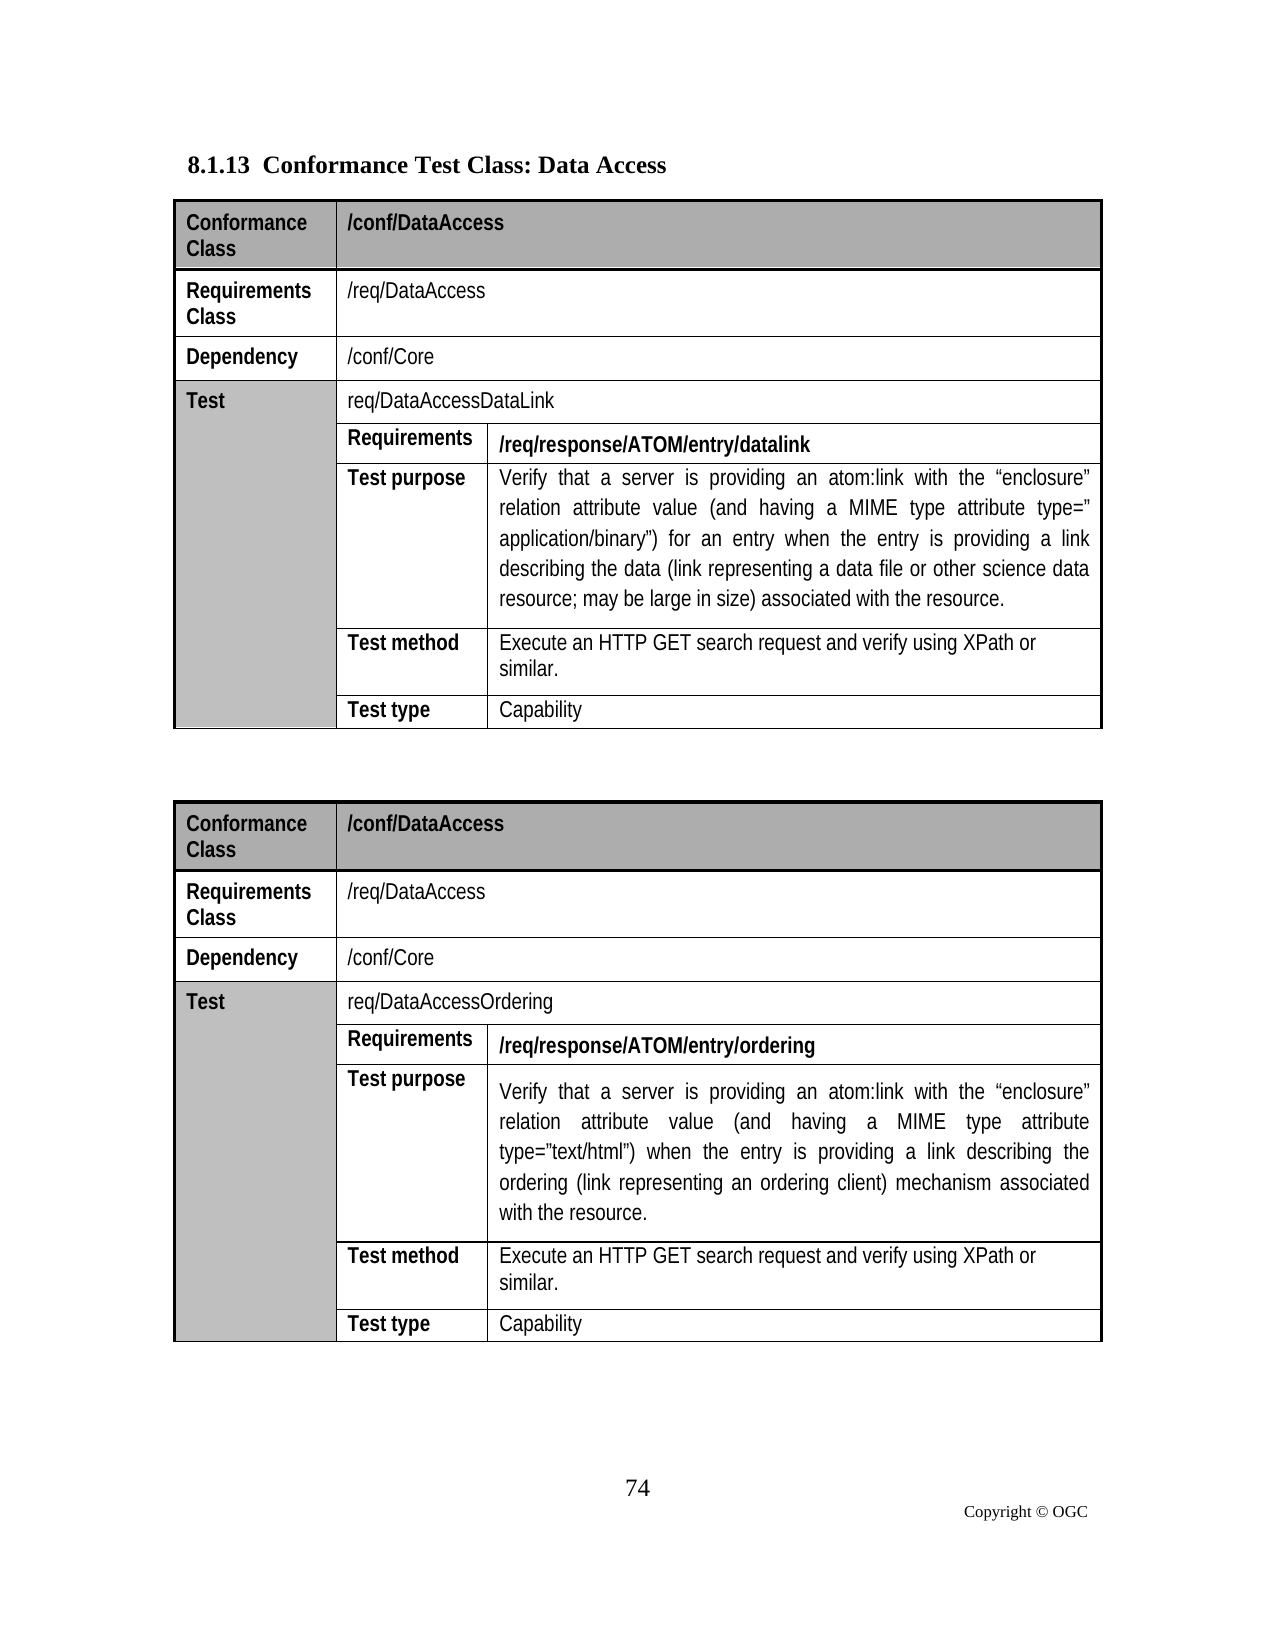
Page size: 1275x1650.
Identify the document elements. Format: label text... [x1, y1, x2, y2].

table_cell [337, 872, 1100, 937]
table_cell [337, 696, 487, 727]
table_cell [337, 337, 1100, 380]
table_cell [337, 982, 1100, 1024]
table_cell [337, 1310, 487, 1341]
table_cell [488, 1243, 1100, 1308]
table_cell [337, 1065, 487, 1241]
subtitle Conformance Test Class: Data Access [187, 150, 1087, 179]
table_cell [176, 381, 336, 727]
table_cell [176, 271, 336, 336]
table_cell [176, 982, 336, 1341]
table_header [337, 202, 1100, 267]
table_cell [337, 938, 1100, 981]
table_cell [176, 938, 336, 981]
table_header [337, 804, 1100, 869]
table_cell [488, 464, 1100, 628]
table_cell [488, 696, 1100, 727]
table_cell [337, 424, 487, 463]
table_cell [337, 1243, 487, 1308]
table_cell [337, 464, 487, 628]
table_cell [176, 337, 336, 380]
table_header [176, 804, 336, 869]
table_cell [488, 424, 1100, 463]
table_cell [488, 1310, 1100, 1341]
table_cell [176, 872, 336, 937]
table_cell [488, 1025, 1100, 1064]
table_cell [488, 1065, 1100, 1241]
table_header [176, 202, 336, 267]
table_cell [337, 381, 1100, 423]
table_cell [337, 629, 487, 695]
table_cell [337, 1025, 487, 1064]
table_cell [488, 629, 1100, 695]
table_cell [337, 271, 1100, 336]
